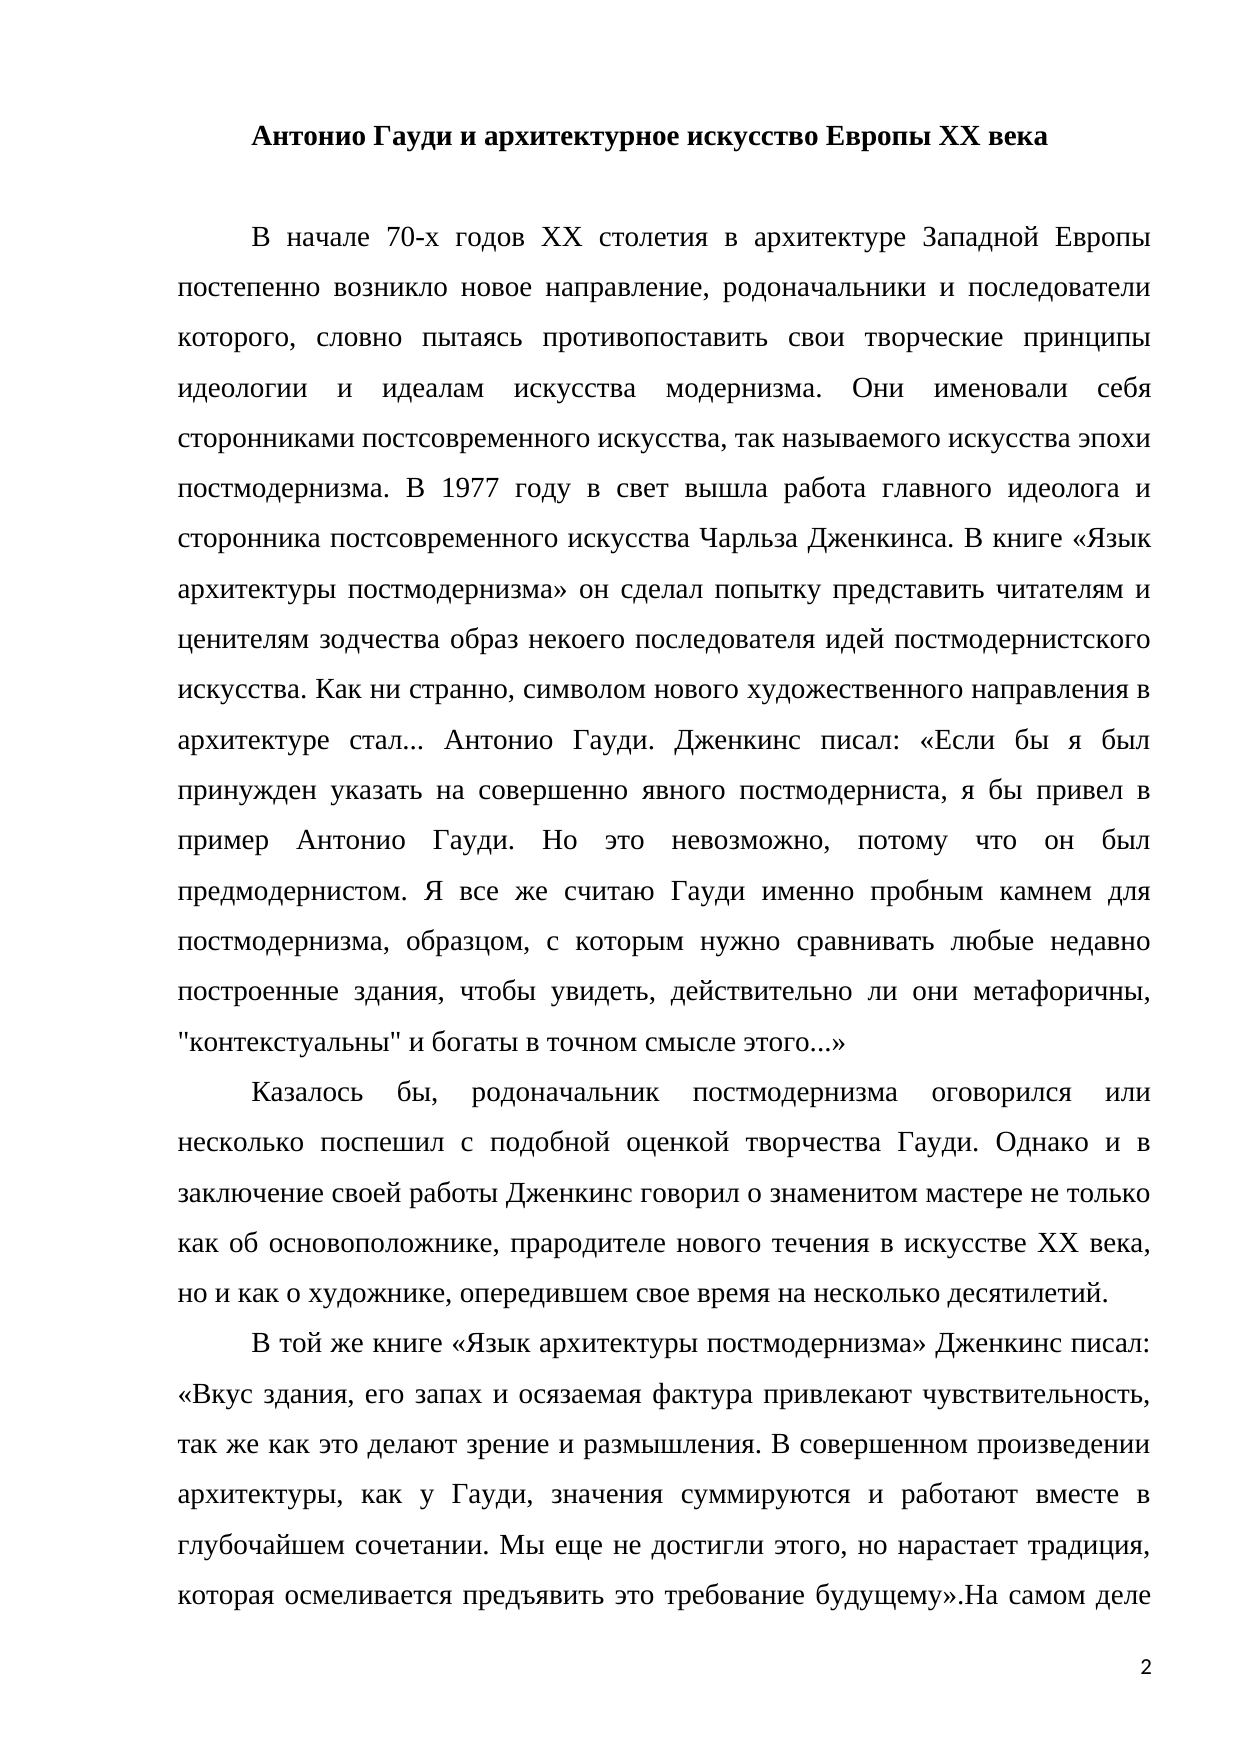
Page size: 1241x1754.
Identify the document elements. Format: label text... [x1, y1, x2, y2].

text Казалось бы, родоначальник постмодернизма оговорился или несколько поспешил с подобной оценкой творчества Гауди. Однако и в заключение своей работы Дженкинс говорил о знаменитом мастере не только как об основоположнике, прародителе нового течения в искусстве XX века, но и как о художнике, опередившем свое время на несколько десятилетий. [177, 1074, 1152, 1309]
text Антонио Гауди и архитектурное искусство Европы XX века [177, 118, 1152, 152]
text В начале 70-х годов XX столетия в архитектуре Западной Европы постепенно возникло новое направление, родоначальники и последователи которого, словно пытаясь противопоставить свои творческие принципы идеологии и идеалам искусства модернизма. Они именовали себя сторонниками постсовременного искусства, так называемого искусства эпохи постмодернизма. В 1977 году в свет вышла работа главного идеолога и сторонника постсовременного искусства Чарльза Дженкинса. В книге «Язык архитектуры постмодернизма» он сделал попытку представить читателям и ценителям зодчества образ некоего последователя идей постмодернистского искусства. Как ни странно, символом нового художественного направления в архитектуре стал... Антонио Гауди. Дженкинс писал: «Если бы я был принужден указать на совершенно явного постмодерниста, я бы привел в пример Антонио Гауди. Но это невозможно, потому что он был предмодернистом. Я все же считаю Гауди именно пробным камнем для постмодернизма, образцом, с которым нужно сравнивать любые недавно построенные здания, чтобы увидеть, действительно ли они метафоричны, "контекстуальны" и богаты в точном смысле этого...» [177, 219, 1152, 1057]
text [177, 1326, 1152, 1611]
